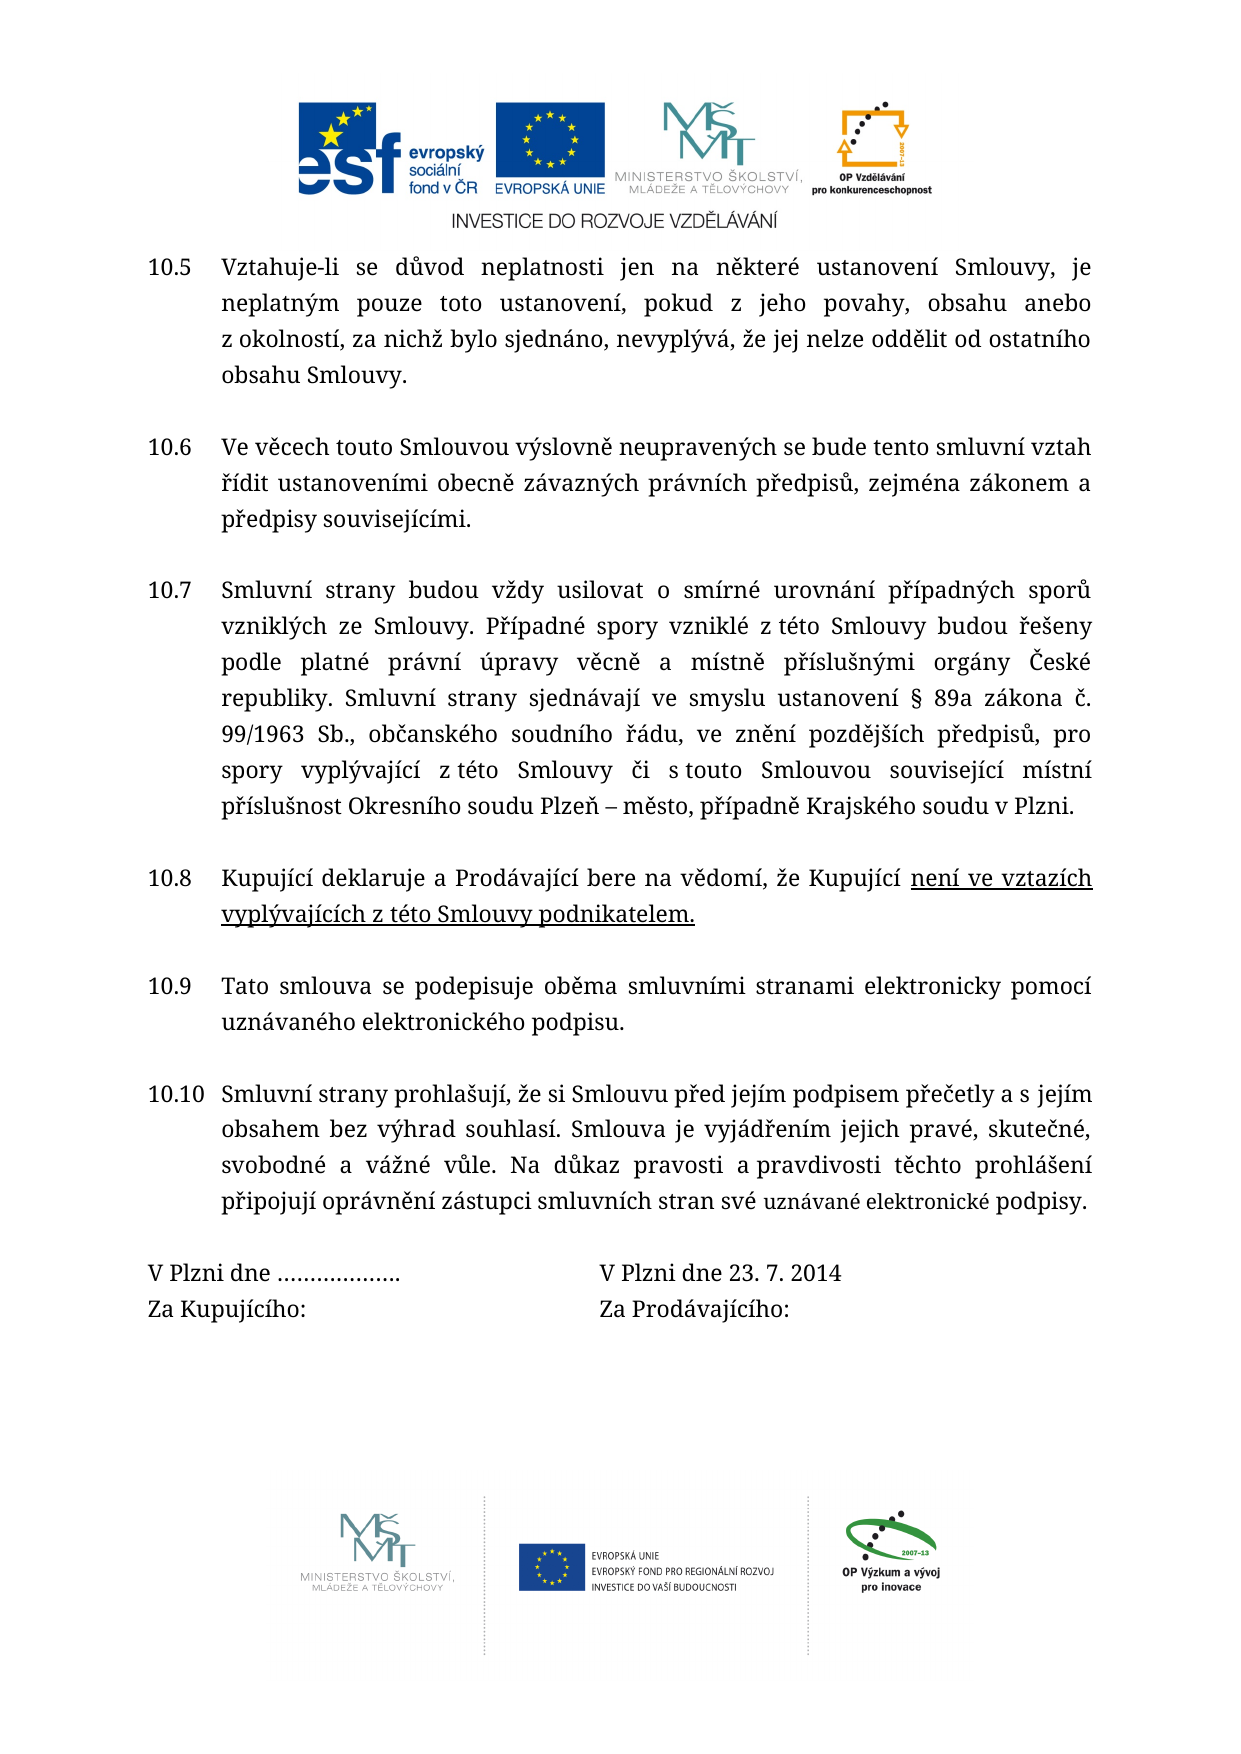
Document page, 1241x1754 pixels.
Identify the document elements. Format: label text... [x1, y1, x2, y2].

text 10.7 Smluvní strany budou vždy usilovat o smírné urovnání případných sporů vzniklých ze Smlouvy. Případné spory vzniklé z této Smlouvy budou řešeny podle platné právní úpravy věcně a místně příslušnými orgány České republiky. Smluvní strany sjednávají ve smyslu ustanovení § 89a zákona č. 99/1963 Sb., občanského soudního řádu, ve znění pozdějších předpisů, pro spory vyplývající z této Smlouvy či s touto Smlouvou související místní příslušnost Okresního soudu Plzeň – město, případně Krajského soudu v Plzni. [148, 574, 1093, 821]
picture [265, 1470, 975, 1681]
picture [265, 73, 975, 251]
text 10.9 Tato smlouva se podepisuje oběma smluvními stranami elektronicky pomocí uznávaného elektronického podpisu. [148, 970, 1093, 1037]
table_header V Plzni dne 23. 7. 2014 Za Prodávajícího: --------------------------------------------------- Axes Computers s.r.o. Mgr. Jiří Blažek jednatel [588, 1257, 1039, 1436]
text 10.8 Kupující deklaruje a Prodávající bere na vědomí, že Kupující není ve vztazích vyplývajících z této Smlouvy podnikatelem. [148, 862, 1093, 929]
text 10.6 Ve věcech touto Smlouvou výslovně neupravených se bude tento smluvní vztah řídit ustanoveními obecně závazných právních předpisů, zejména zákonem a předpisy souvisejícími. [148, 431, 1093, 534]
text 10.10 Smluvní strany prohlašují, že si Smlouvu před jejím podpisem přečetly a s jejím obsahem bez výhrad souhlasí. Smlouva je vyjádřením jejich pravé, skutečné, svobodné a vážné vůle. Na důkaz pravosti a pravdivosti těchto prohlášení připojují oprávnění zástupci smluvních stran své uznávané elektronické podpisy. [148, 1077, 1093, 1217]
text 10.5 Vztahuje-li se důvod neplatnosti jen na některé ustanovení Smlouvy, je neplatným pouze toto ustanovení, pokud z jeho povahy, obsahu anebo z okolností, za nichž bylo sjednáno, nevyplývá, že jej nelze oddělit od ostatního obsahu Smlouvy. [148, 251, 1093, 390]
